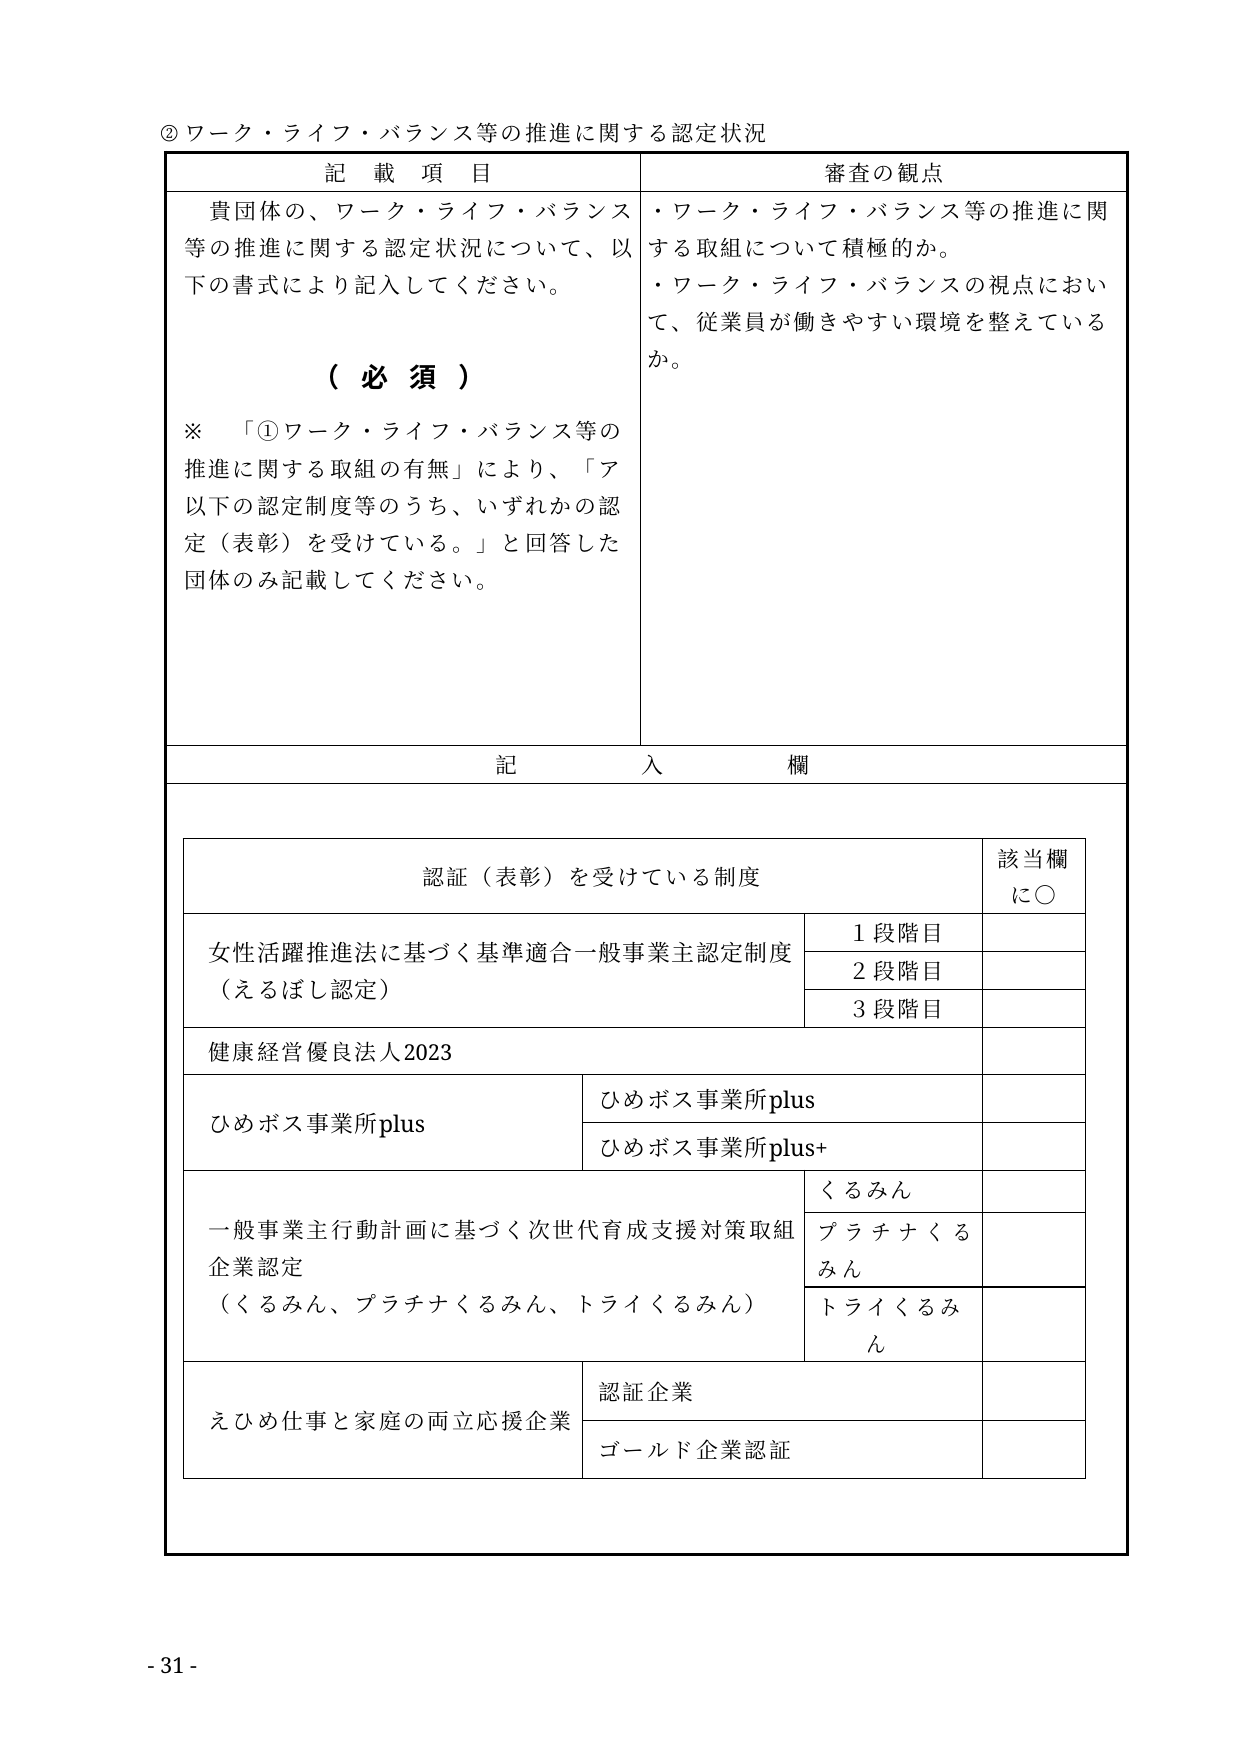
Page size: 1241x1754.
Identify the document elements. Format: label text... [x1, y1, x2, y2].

table_cell [167, 784, 1126, 838]
table_cell 貴団体の、ワーク・ライフ・バランス等の推進に関する認定状況について、以下の書式により記入してください。 （必須） ※「①ワーク・ライフ・バランス等の推進に関する取組の有無」により、「ア 以下の認定制度等のうち、いずれかの認定（表彰）を受けている。」と回答した団体のみ記載してください。 [167, 192, 640, 745]
table_cell ・ワーク・ライフ・バランス等の推進に関する取組について積極的か。 ・ワーク・ライフ・バランスの視点において、従業員が働きやすい環境を整えているか。 [641, 192, 1126, 745]
table_header 記 載 項 目 [167, 154, 640, 191]
table_cell 記 入 欄 [167, 746, 1126, 783]
table_header 審査の観点 [641, 154, 1126, 191]
text ②ワーク・ライフ・バランス等の推進に関する認定状況 [159, 114, 1110, 151]
table_cell [167, 838, 1126, 1552]
